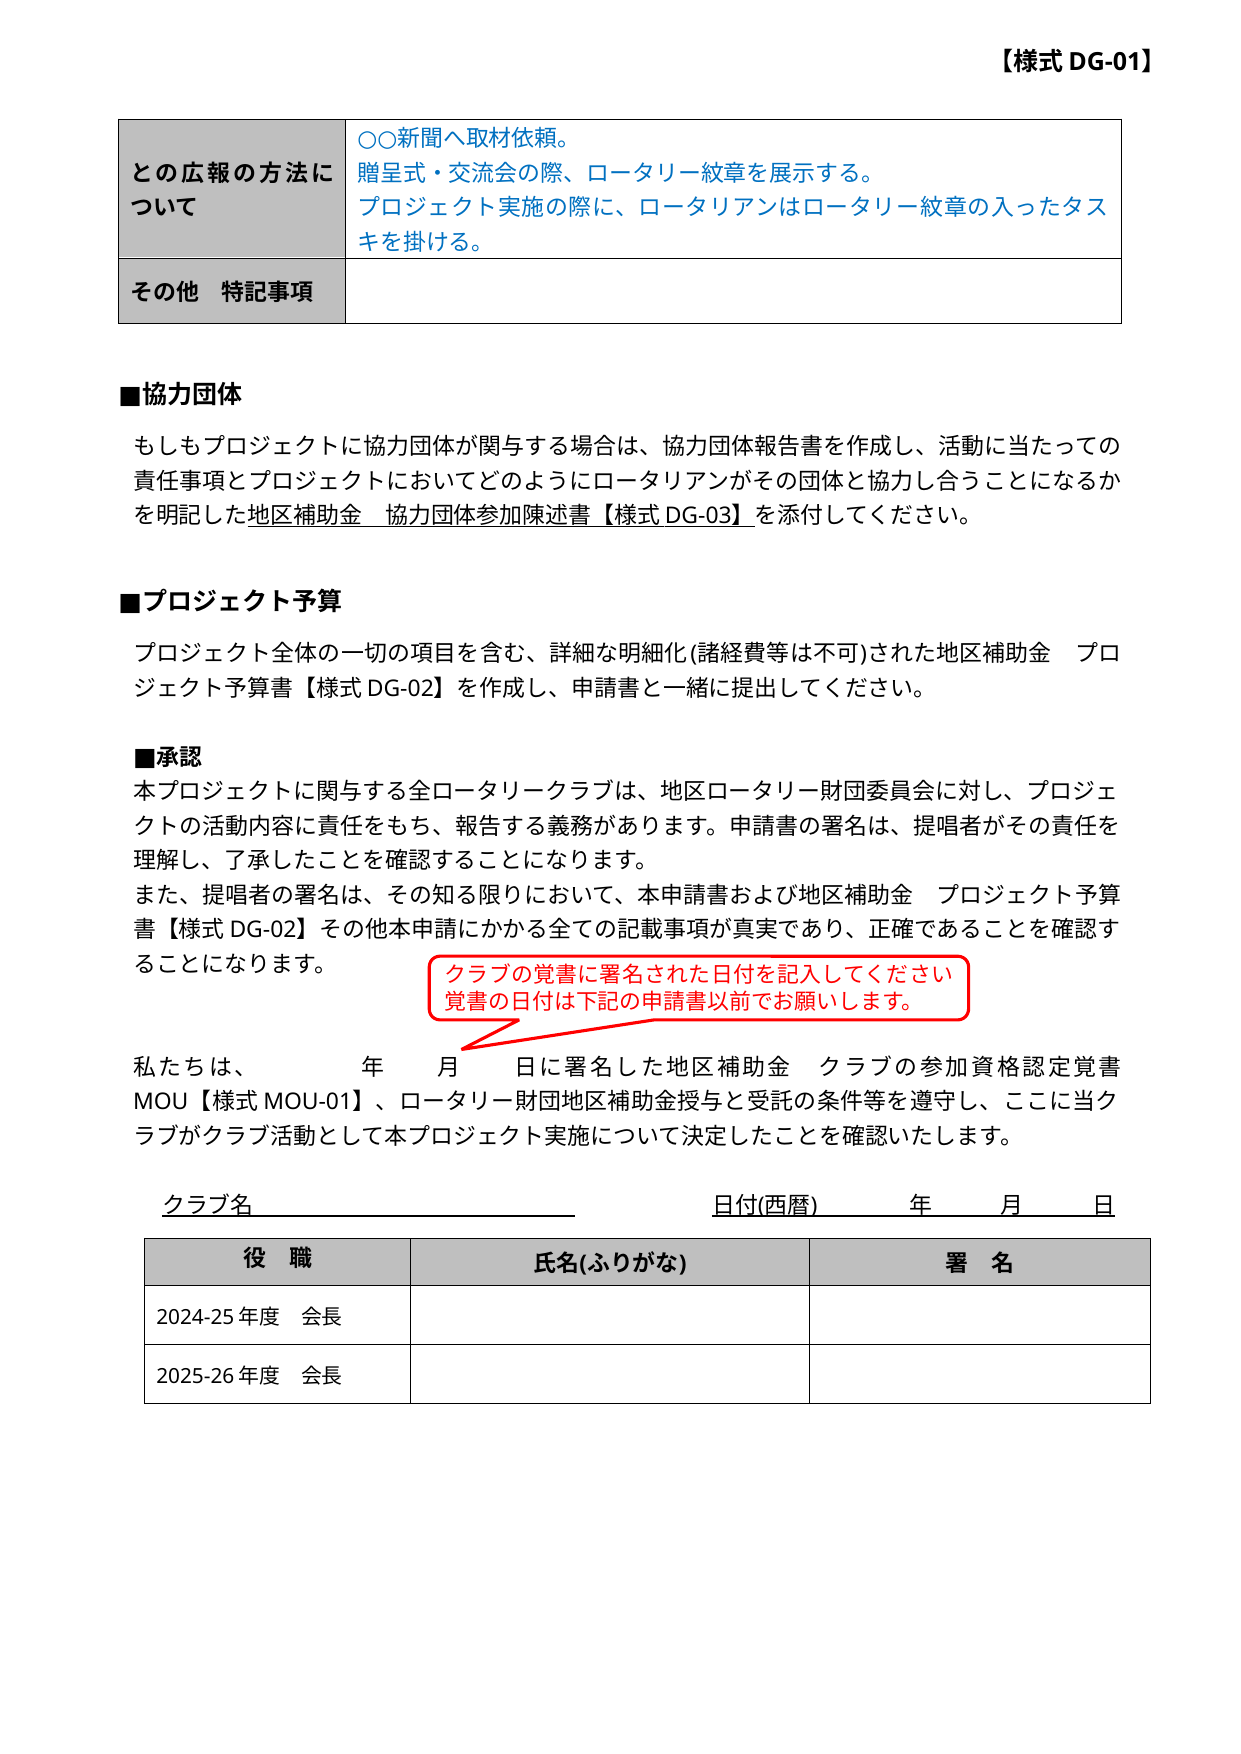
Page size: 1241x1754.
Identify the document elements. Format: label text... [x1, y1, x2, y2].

text ■プロジェクト予算 [118, 566, 1122, 634]
table_header 署 名 [810, 1239, 1150, 1285]
text クラブ名 日付(西暦) 年 月 日 [162, 1186, 1122, 1221]
table_cell [411, 1345, 809, 1403]
table_cell [346, 259, 1121, 323]
table_cell [411, 1286, 809, 1344]
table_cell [346, 120, 1121, 257]
table_header 役 職 [145, 1239, 410, 1285]
text また、提唱者の署名は、その知る限りにおいて、本申請書および地区補助金 プロジェクト予算書【様式DG-02】その他本申請にかかる全ての記載事項が真実であり、正確であることを確認することになります。 [133, 876, 1122, 979]
text ■承認 [133, 738, 1122, 772]
table_cell 2024-25年度 会長 [145, 1286, 410, 1344]
table_cell その他 特記事項 [119, 259, 345, 323]
text 本プロジェクトに関与する全ロータリークラブは、地区ロータリー財団委員会に対し、プロジェクトの活動内容に責任をもち、報告する義務があります。申請書の署名は、提唱者がその責任を理解し、了承したことを確認することになります。 [133, 772, 1122, 876]
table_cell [119, 120, 345, 257]
text プロジェクト全体の一切の項目を含む、詳細な明細化(諸経費等は不可)された地区補助金 プロジェクト予算書【様式DG-02】を作成し、申請書と一緒に提出してください。 [133, 634, 1122, 703]
table_cell [810, 1345, 1150, 1403]
text もしもプロジェクトに協力団体が関与する場合は、協力団体報告書を作成し、活動に当たっての責任事項とプロジェクトにおいてどのようにロータリアンがその団体と協力し合うことになるかを明記した地区補助金 協力団体参加陳述書【様式DG-03】を添付してください。 [133, 428, 1122, 531]
table_cell [810, 1286, 1150, 1344]
text 私たちは、 年 月 日に署名した地区補助金 クラブの参加資格認定覚書 MOU【様式MOU-01】、ロータリー財団地区補助金授与と受託の条件等を遵守し、ここに当クラブがクラブ活動として本プロジェクト実施について決定したことを確認いたします。 [133, 1048, 1122, 1152]
table_cell 2025-26年度 会長 [145, 1345, 410, 1403]
text ■協力団体 [118, 359, 1122, 428]
table_header 氏名(ふりがな) [411, 1239, 809, 1285]
